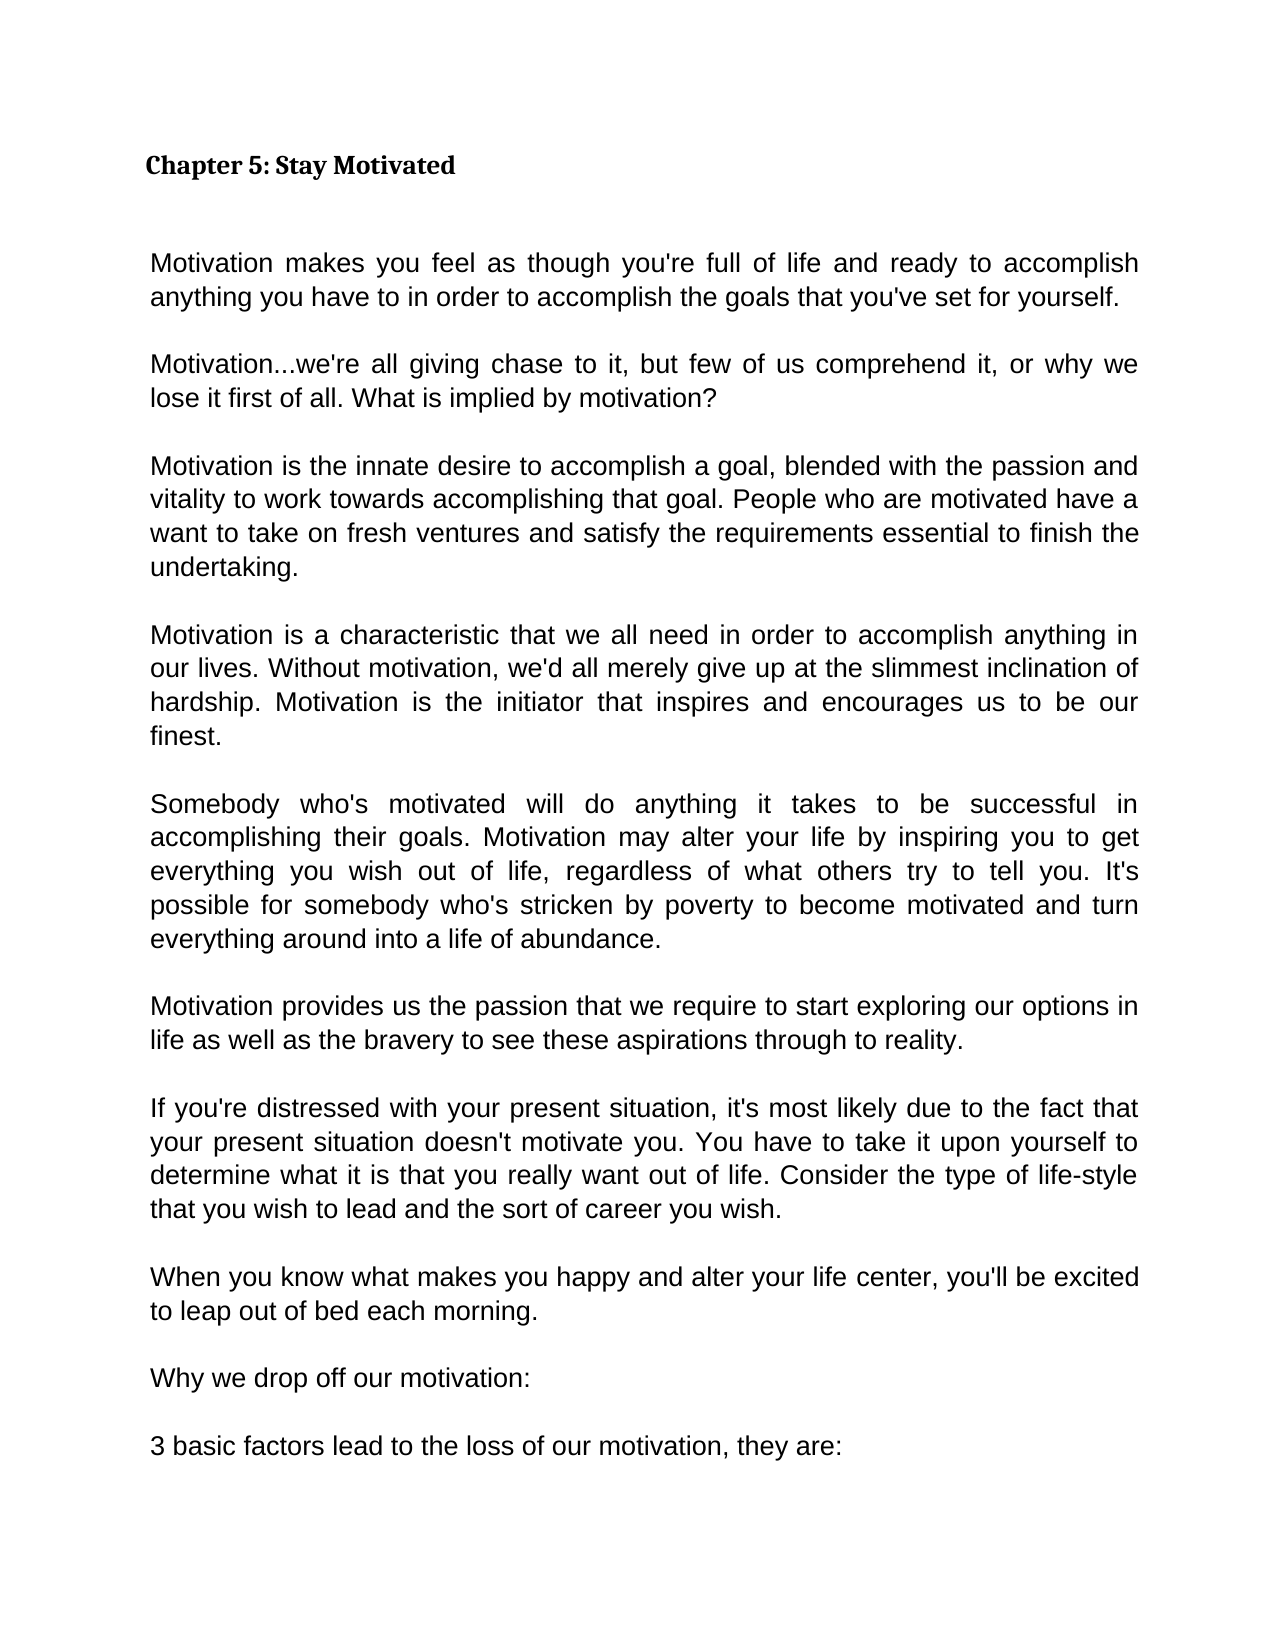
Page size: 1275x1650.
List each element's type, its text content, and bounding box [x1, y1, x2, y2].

text Motivation is a characteristic that we all need in order to accomplish anything in our lives. Without motivation, we'd all merely give up at the slimmest inclination of hardship. Motivation is the initiator that inspires and encourages us to be our finest. [150, 619, 1140, 751]
text When you know what makes you happy and alter your life center, you'll be excited to leap out of bed each morning. [150, 1261, 1140, 1326]
text Motivation is the innate desire to accomplish a goal, blended with the passion and vitality to work towards accomplishing that goal. People who are motivated have a want to take on fresh ventures and satisfy the requirements essential to finish the undertaking. [150, 450, 1140, 582]
text Somebody who's motivated will do anything it takes to be successful in accomplishing their goals. Motivation may alter your life by inspiring you to get everything you wish out of life, regardless of what others try to tell you. It's possible for somebody who's stricken by poverty to become motivated and turn everything around into a life of abundance. [150, 788, 1140, 954]
text Motivation makes you feel as though you're full of life and ready to accomplish anything you have to in order to accomplish the goals that you've set for yourself. [150, 247, 1140, 312]
text Motivation...we're all giving chase to it, but few of us comprehend it, or why we lose it first of all. What is implied by motivation? [150, 348, 1140, 413]
text If you're distressed with your present situation, it's most likely due to the fact that your present situation doesn't motivate you. You have to take it upon yourself to determine what it is that you really want out of life. Consider the type of life-style that you wish to lead and the sort of career you wish. [150, 1092, 1140, 1224]
subtitle Chapter 5: Stay Motivated [146, 150, 1140, 181]
text 3 basic factors lead to the loss of our motivation, they are: [150, 1430, 1140, 1461]
text Why we drop off our motivation: [150, 1362, 1140, 1393]
text Motivation provides us the passion that we require to start exploring our options in life as well as the bravery to see these aspirations through to reality. [150, 990, 1140, 1055]
